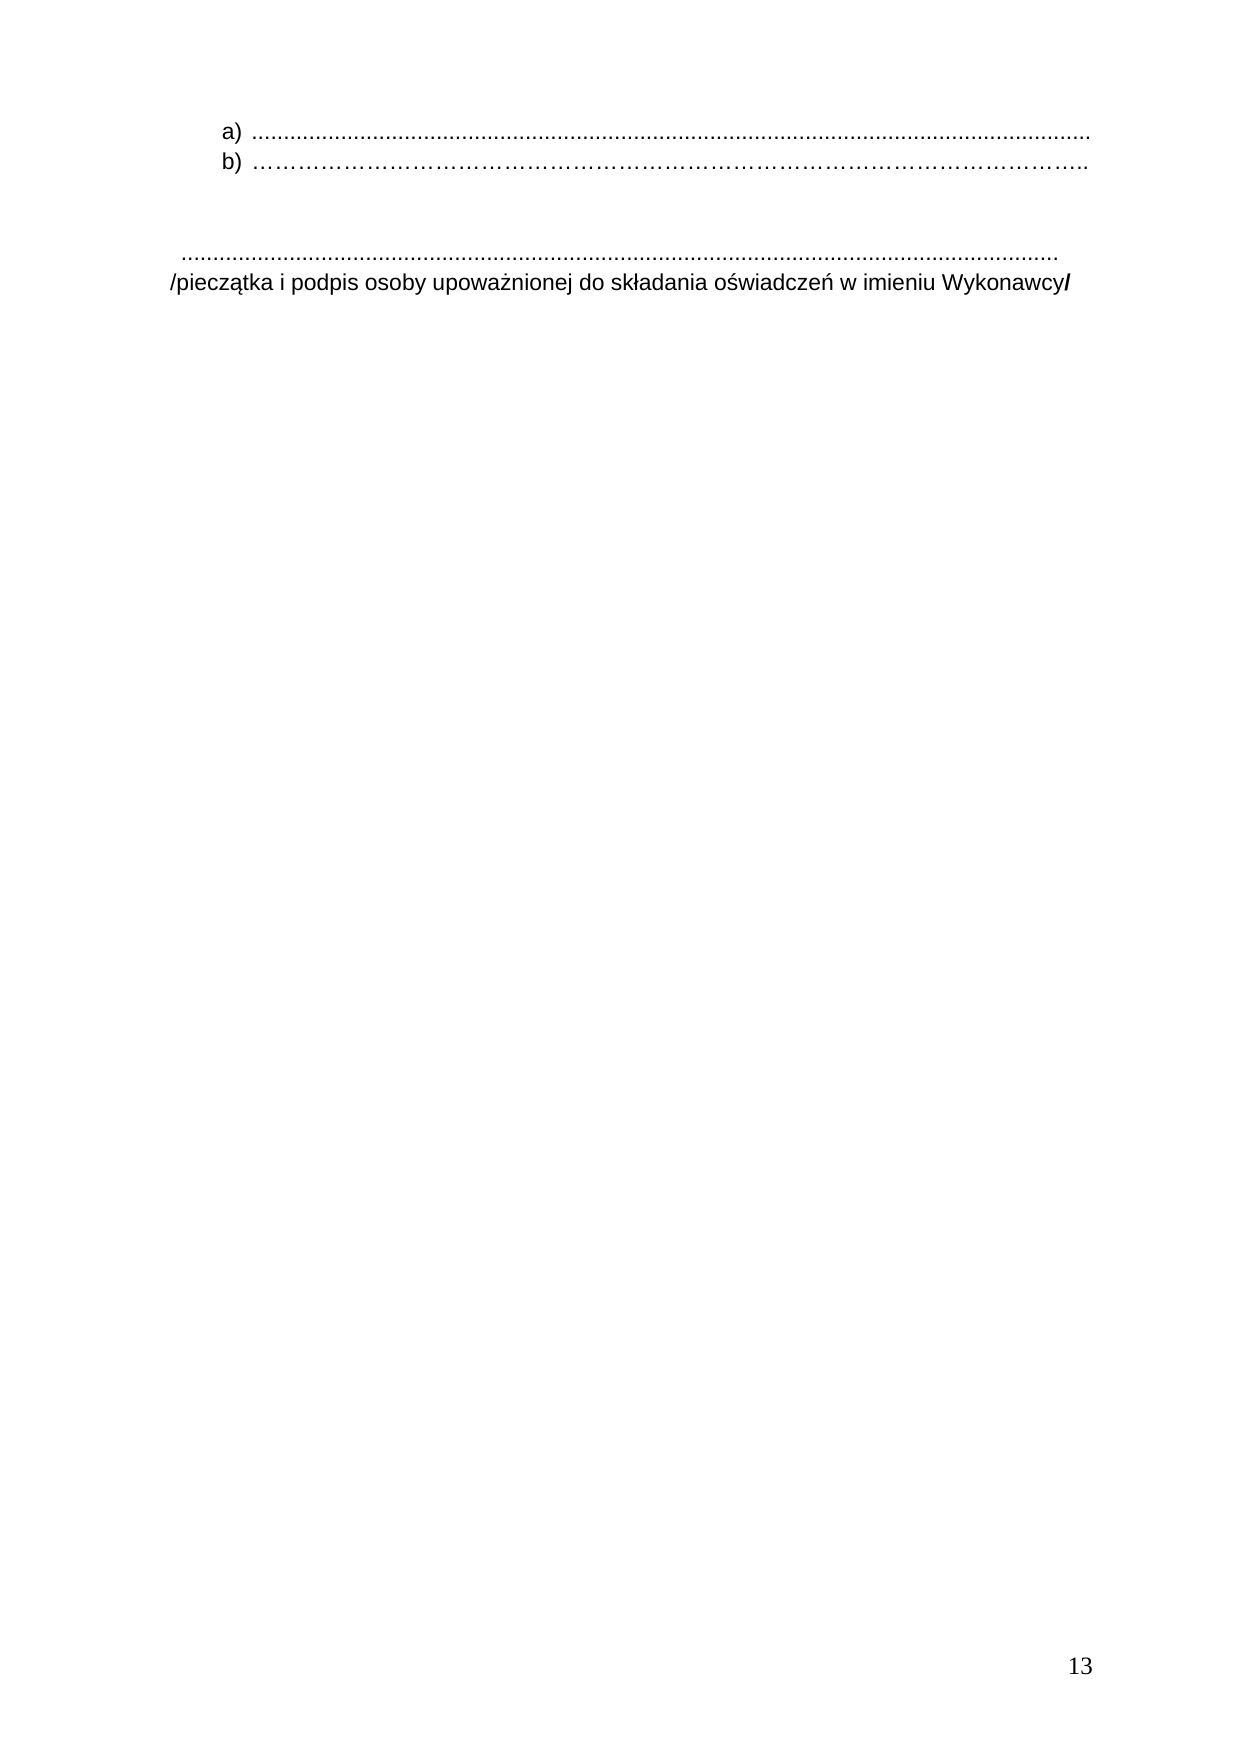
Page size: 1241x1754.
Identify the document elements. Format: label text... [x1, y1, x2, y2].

list ……………………………………………………………………………………………….. [222, 148, 1092, 175]
list .................................................................................................................................... [222, 118, 1092, 144]
text /pieczątka i podpis osoby upoważnionej do składania oświadczeń w imieniu Wykonawcy/ [148, 269, 1092, 296]
text .......................................................................................................................................... [148, 239, 1092, 265]
